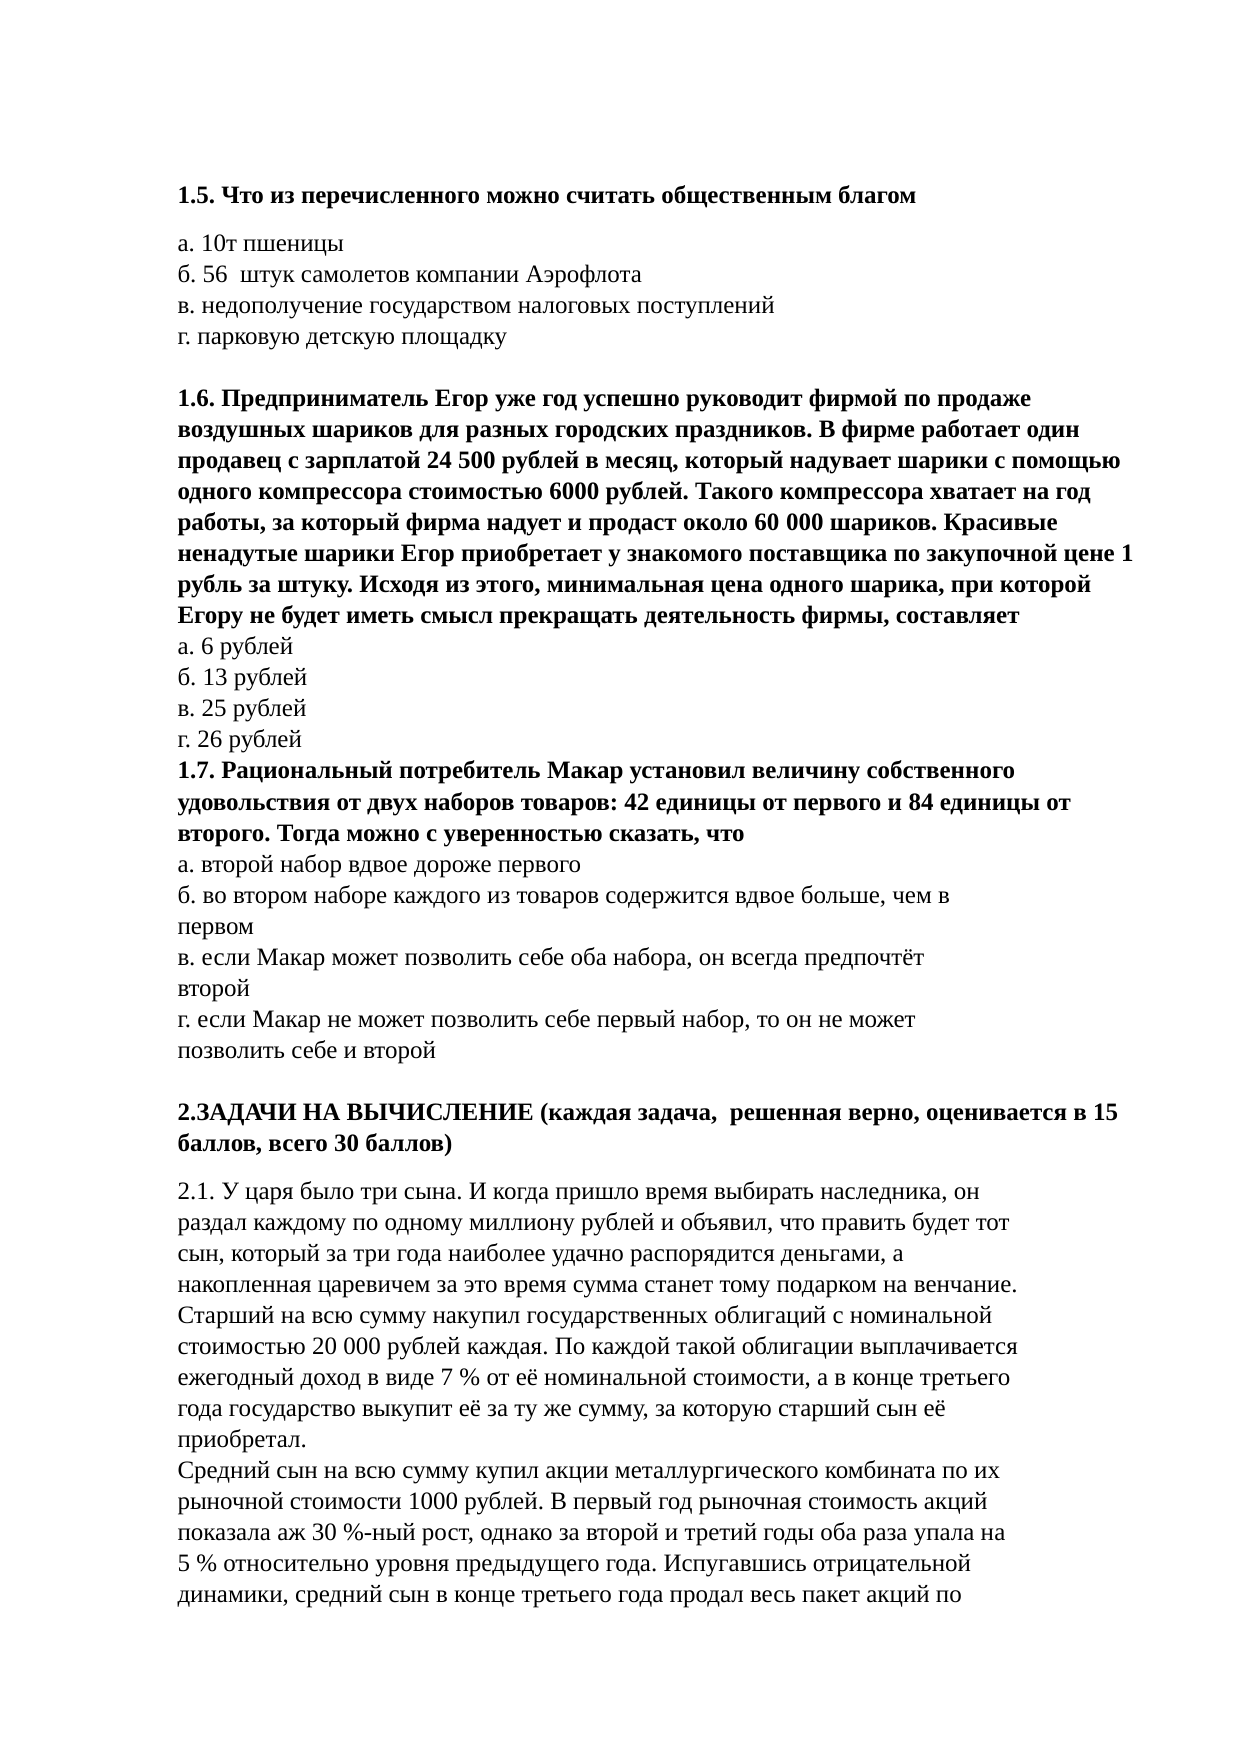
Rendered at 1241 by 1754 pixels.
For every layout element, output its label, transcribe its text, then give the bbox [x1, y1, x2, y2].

text второй [177, 973, 1152, 1002]
text 1.5. Что из перечисленного можно считать общественным благом [177, 180, 1152, 209]
text 2.1. У царя было три сына. И когда пришло время выбирать наследника, он [177, 1176, 1152, 1204]
text накопленная царевичем за это время сумма станет тому подарком на венчание. [177, 1269, 1152, 1298]
text позволить себе и второй [177, 1035, 1152, 1064]
text стоимостью 20 000 рублей каждая. По каждой такой облигации выплачивается [177, 1331, 1152, 1360]
text рыночной стоимости 1000 рублей. В первый год рыночная стоимость акций [177, 1486, 1152, 1515]
text года государство выкупит её за ту же сумму, за которую старший сын её [177, 1393, 1152, 1422]
text 1.6. Предприниматель Егор уже год успешно руководит фирмой по продаже воздушных шариков для разных городских праздников. В фирме работает один продавец с зарплатой 24 500 рублей в месяц, который надувает шарики с помощью одного компрессора стоимостью 6000 рублей. Такого компрессора хватает на год работы, за который фирма надует и продаст около 60 000 шариков. Красивые ненадутые шарики Егор приобретает у знакомого поставщика по закупочной цене 1 рубль за штуку. Исходя из этого, минимальная цена одного шарика, при которой Егору не будет иметь смысл прекращать деятельность фирмы, составляет [177, 383, 1152, 629]
text динамики, средний сын в конце третьего года продал весь пакет акций по [177, 1579, 1152, 1608]
text в. недополучение государством налоговых поступлений [177, 290, 1152, 319]
text удовольствия от двух наборов товаров: 42 единицы от первого и 84 единицы от второго. Тогда можно с уверенностью сказать, что [177, 787, 1152, 846]
text б. 13 рублей [177, 662, 1152, 691]
text г. если Макар не может позволить себе первый набор, то он не может [177, 1004, 1152, 1033]
text а. 10т пшеницы [177, 228, 1152, 257]
text приобретал. [177, 1424, 1152, 1453]
text 2.ЗАДАЧИ НА ВЫЧИСЛЕНИЕ (каждая задача, решенная верно, оценивается в 15 баллов, всего 30 баллов) [177, 1097, 1152, 1157]
text 5 % относительно уровня предыдущего года. Испугавшись отрицательной [177, 1548, 1152, 1577]
text в. 25 рублей [177, 693, 1152, 722]
text Средний сын на всю сумму купил акции металлургического комбината по их [177, 1455, 1152, 1484]
text а. второй набор вдвое дороже первого [177, 849, 1152, 877]
text б. во втором наборе каждого из товаров содержится вдвое больше, чем в [177, 880, 1152, 908]
text г. 26 рублей [177, 724, 1152, 753]
text в. если Макар может позволить себе оба набора, он всегда предпочтёт [177, 942, 1152, 971]
text б. 56 штук самолетов компании Аэрофлота [177, 259, 1152, 288]
text сын, который за три года наиболее удачно распорядится деньгами, а [177, 1238, 1152, 1267]
text показала аж 30 %-ный рост, однако за второй и третий годы оба раза упала на [177, 1517, 1152, 1546]
text раздал каждому по одному миллиону рублей и объявил, что править будет тот [177, 1207, 1152, 1236]
text ежегодный доход в виде 7 % от её номинальной стоимости, а в конце третьего [177, 1362, 1152, 1391]
text г. парковую детскую площадку [177, 321, 1152, 350]
text первом [177, 911, 1152, 939]
text Старший на всю сумму накупил государственных облигаций с номинальной [177, 1300, 1152, 1329]
text 1.7. Рациональный потребитель Макар установил величину собственного [177, 756, 1152, 784]
text а. 6 рублей [177, 631, 1152, 660]
